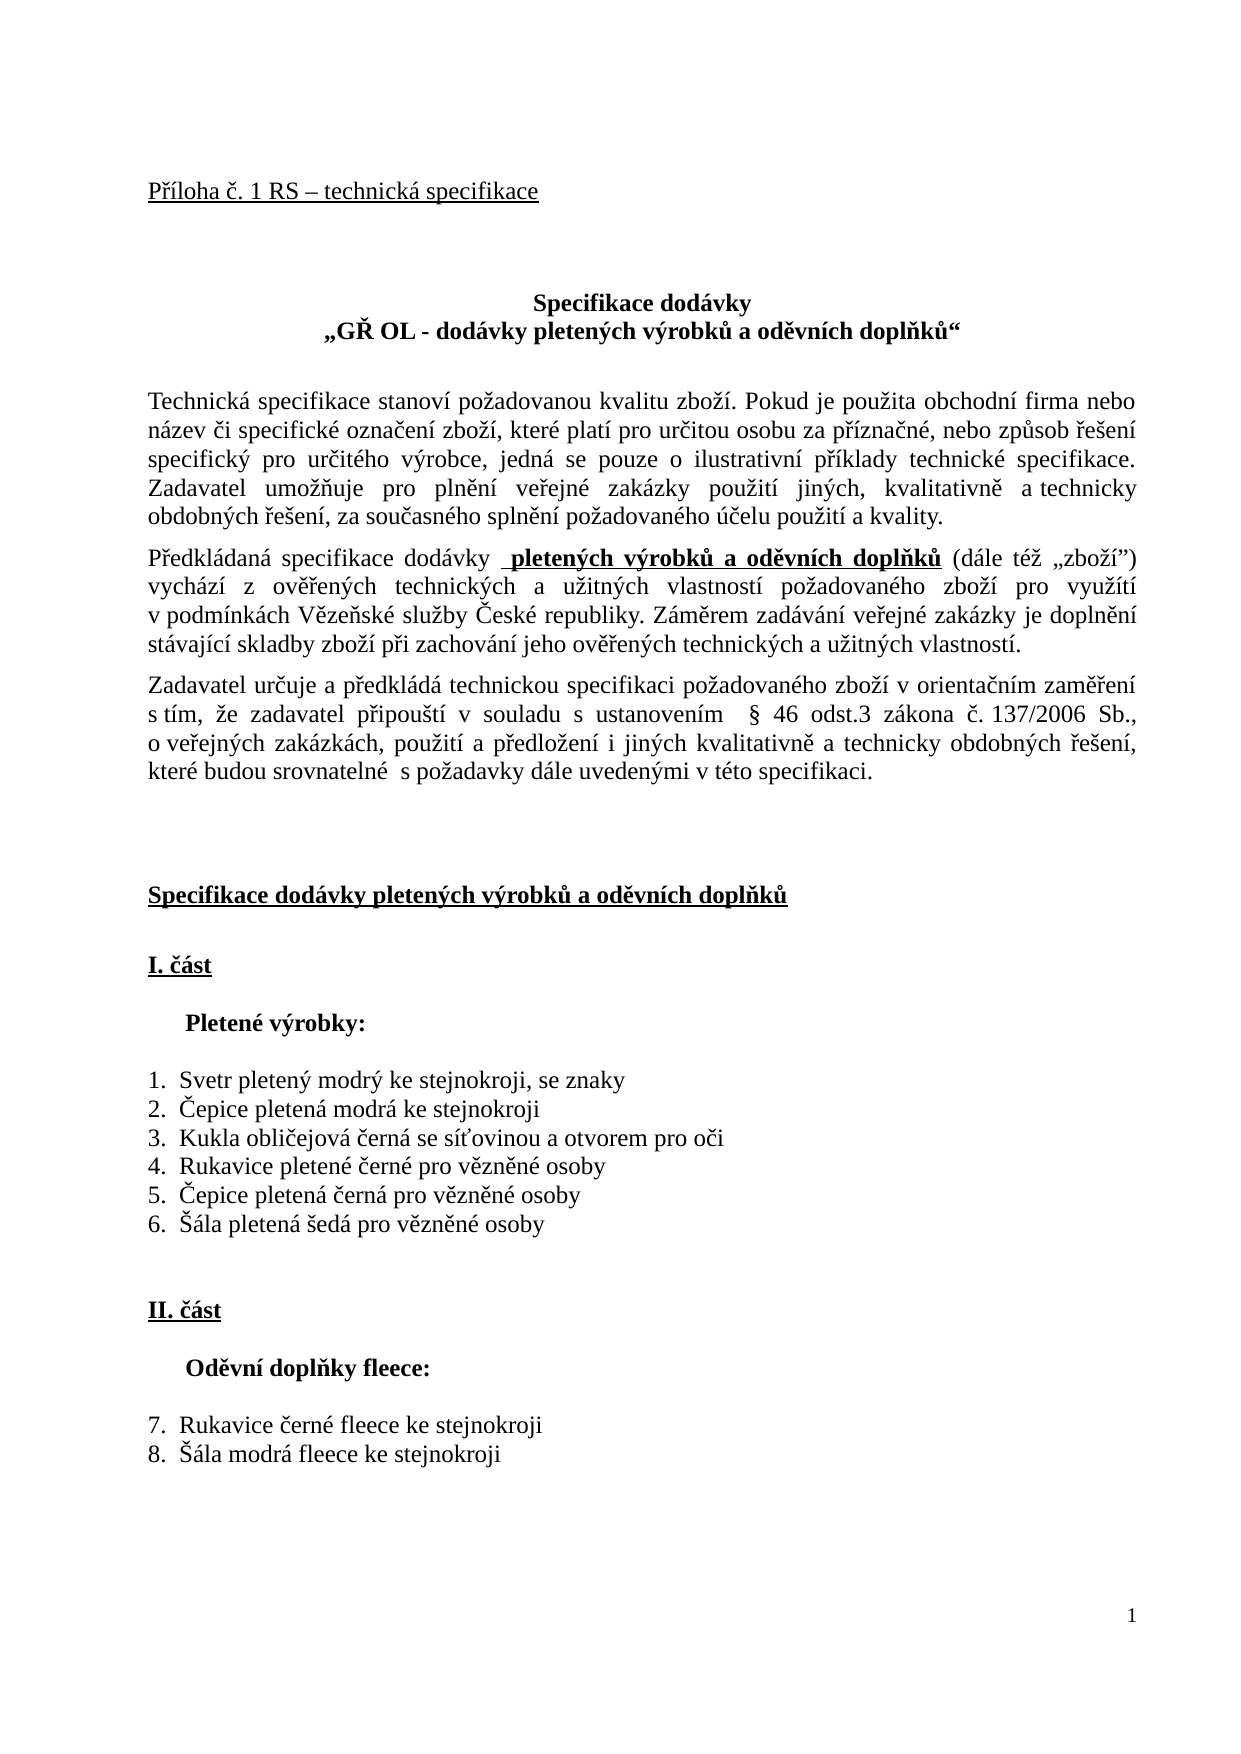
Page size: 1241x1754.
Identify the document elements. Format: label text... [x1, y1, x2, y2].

text Pletené výrobky: [185, 1008, 1137, 1036]
text „GŘ OL - dodávky pletených výrobků a oděvních doplňků“ [148, 316, 1137, 345]
text 4. Rukavice pletené černé pro vězněné osoby [148, 1151, 1137, 1180]
text 8. Šála modrá fleece ke stejnokroji [148, 1439, 1137, 1468]
text Příloha č. 1 RS – technická specifikace [148, 176, 1137, 205]
text Specifikace dodávky [148, 288, 1137, 316]
text Specifikace dodávky pletených výrobků a oděvních doplňků [148, 880, 1137, 909]
text 6. Šála pletená šedá pro vězněné osoby [148, 1209, 1137, 1238]
text I. část [148, 950, 1137, 979]
text 5. Čepice pletená černá pro vězněné osoby [148, 1180, 1137, 1209]
text Předkládaná specifikace dodávky pletených výrobků a oděvních doplňků (dále též „zboží”) vychází z ověřených technických a užitných vlastností požadovaného zboží pro využítí v podmínkách Vězeňské služby České republiky. Záměrem zadávání veřejné zakázky je doplnění stávající skladby zboží při zachování jeho ověřených technických a užitných vlastností. [148, 543, 1137, 658]
text Technická specifikace stanoví požadovanou kvalitu zboží. Pokud je použita obchodní firma nebo název či specifické označení zboží, které platí pro určitou osobu za příznačné, nebo způsob řešení specifický pro určitého výrobce, jedná se pouze o ilustrativní příklady technické specifikace. Zadavatel umožňuje pro plnění veřejné zakázky použití jiných, kvalitativně a technicky obdobných řešení, za současného splnění požadovaného účelu použití a kvality. [148, 386, 1137, 530]
text 3. Kukla obličejová černá se síťovinou a otvorem pro oči [148, 1123, 1137, 1151]
text 7. Rukavice černé fleece ke stejnokroji [148, 1410, 1137, 1439]
text 2. Čepice pletená modrá ke stejnokroji [148, 1094, 1137, 1123]
text Oděvní doplňky fleece: [185, 1353, 1137, 1381]
text II. část [148, 1295, 1137, 1324]
text Zadavatel určuje a předkládá technickou specifikaci požadovaného zboží v orientačním zaměření s tím, že zadavatel připouští v souladu s ustanovením § 46 odst.3 zákona č. 137/2006 Sb., o veřejných zakázkách, použití a předložení i jiných kvalitativně a technicky obdobných řešení, které budou srovnatelné s požadavky dále uvedenými v této specifikaci. [148, 670, 1137, 785]
text 1. Svetr pletený modrý ke stejnokroji, se znaky [148, 1065, 1137, 1094]
